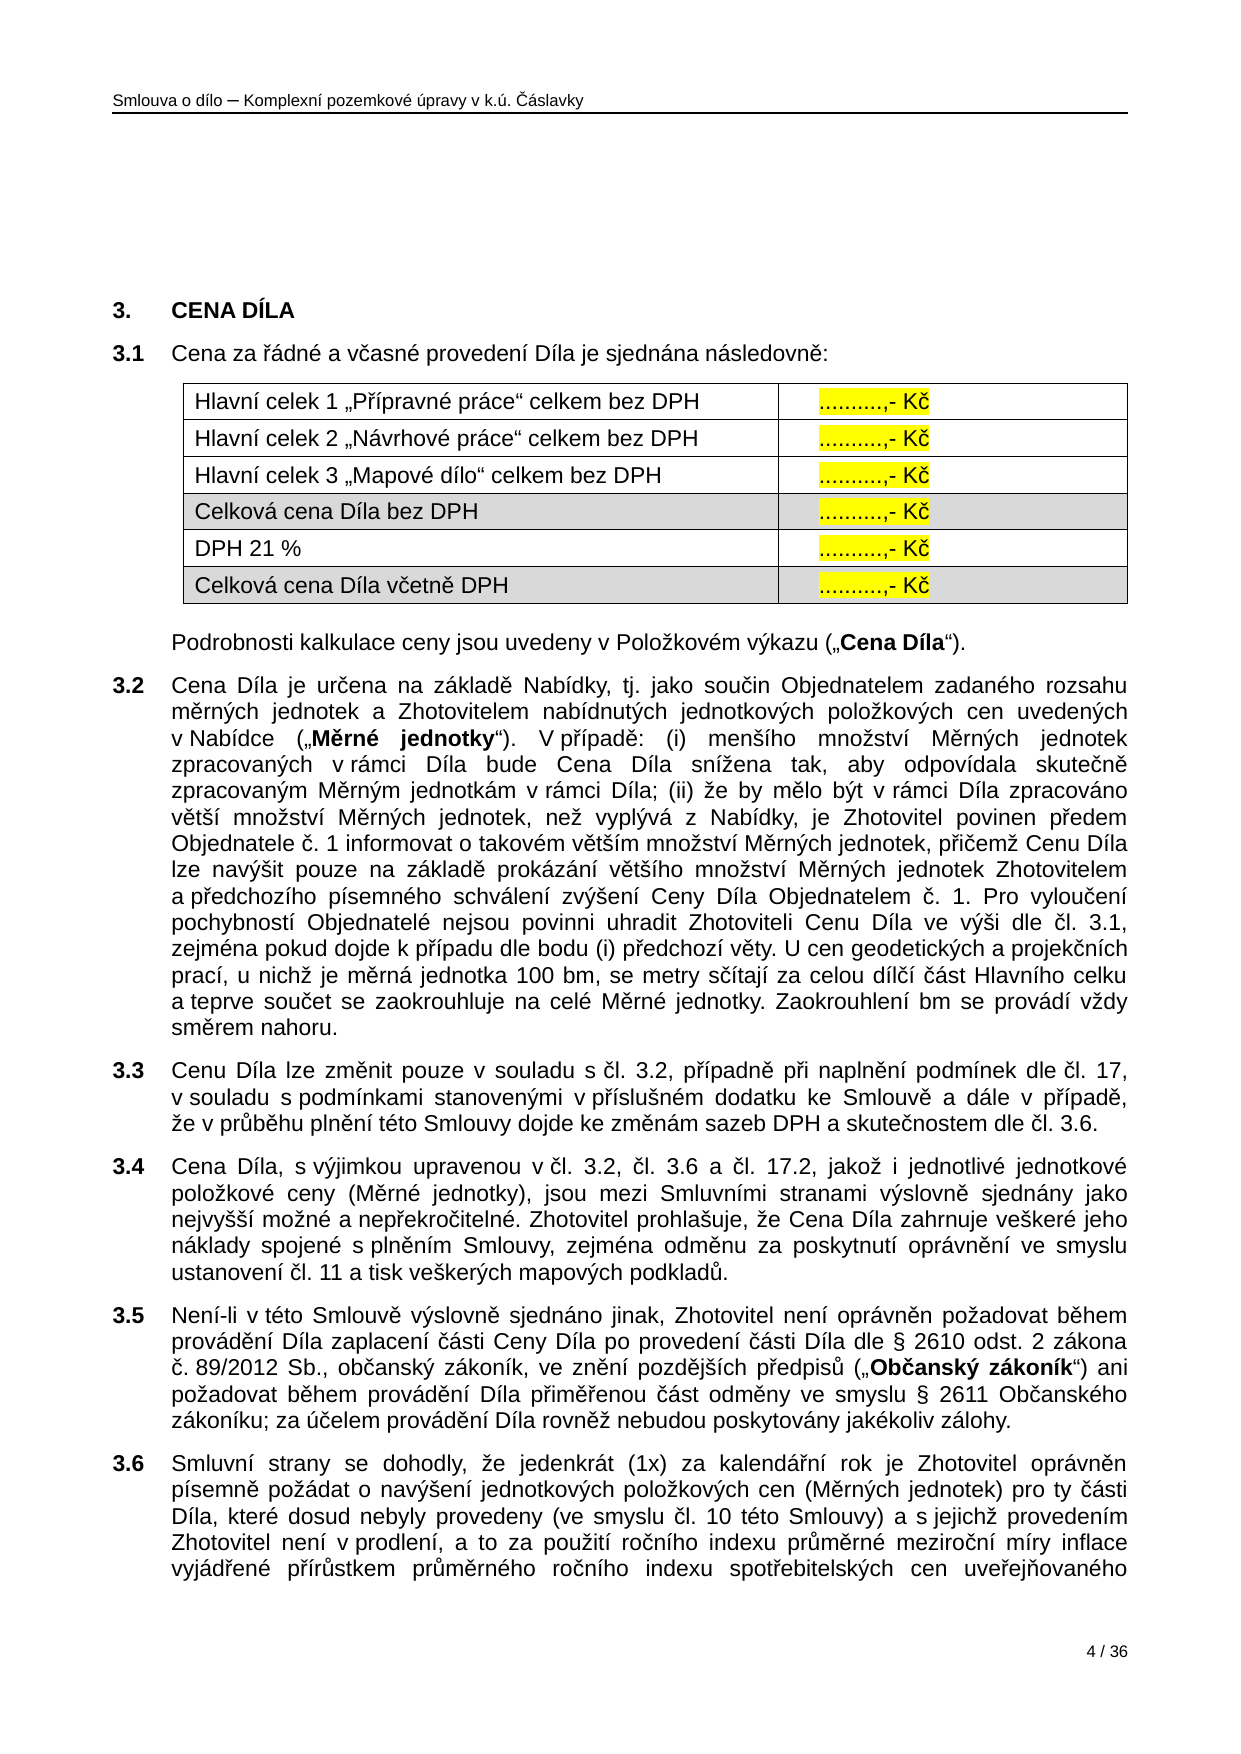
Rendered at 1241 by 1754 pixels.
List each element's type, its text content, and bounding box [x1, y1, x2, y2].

text Cenu Díla lze změnit pouze v souladu s čl. 3.2, případně při naplnění podmínek dle čl. 17, v souladu s podmínkami stanovenými v příslušném dodatku ke Smlouvě a dále v případě, že v průběhu plnění této Smlouvy dojde ke změnám sazeb DPH a skutečnostem dle čl. 3.6. [112, 1057, 1128, 1136]
table_header ..........,- Kč [779, 384, 1127, 419]
table_cell ..........,- Kč [779, 494, 1127, 529]
table_cell Celková cena Díla bez DPH [184, 494, 778, 529]
table_header Hlavní celek 1 „Přípravné práce“ celkem bez DPH [184, 384, 778, 419]
list Podrobnosti kalkulace ceny jsou uvedeny v Položkovém výkazu („Cena Díla“). [171, 629, 1128, 655]
text Není-li v této Smlouvě výslovně sjednáno jinak, Zhotovitel není oprávněn požadovat během provádění Díla zaplacení části Ceny Díla po provedení části Díla dle § 2610 odst. 2 zákona č. 89/2012 Sb., občanský zákoník, ve znění pozdějších předpisů („Občanský zákoník“) ani požadovat během provádění Díla přiměřenou část odměny ve smyslu § 2611 Občanského zákoníku; za účelem provádění Díla rovněž nebudou poskytovány jakékoliv zálohy. [112, 1302, 1128, 1433]
table_cell Hlavní celek 3 „Mapové dílo“ celkem bez DPH [184, 457, 778, 493]
text Cena díla [112, 297, 1128, 323]
text Cena za řádné a včasné provedení Díla je sjednána následovně: [112, 340, 1128, 366]
table_cell DPH 21 % [184, 530, 778, 566]
text Cena Díla je určena na základě Nabídky, tj. jako součin Objednatelem zadaného rozsahu měrných jednotek a Zhotovitelem nabídnutých jednotkových položkových cen uvedených v Nabídce („Měrné jednotky“). V případě: (i) menšího množství Měrných jednotek zpracovaných v rámci Díla bude Cena Díla snížena tak, aby odpovídala skutečně zpracovaným Měrným jednotkám v rámci Díla; (ii) že by mělo být v rámci Díla zpracováno větší množství Měrných jednotek, než vyplývá z Nabídky, je Zhotovitel povinen předem Objednatele č. 1 informovat o takovém větším množství Měrných jednotek, přičemž Cenu Díla lze navýšit pouze na základě prokázání většího množství Měrných jednotek Zhotovitelem a předchozího písemného schválení zvýšení Ceny Díla Objednatelem č. 1. Pro vyloučení pochybností Objednatelé nejsou povinni uhradit Zhotoviteli Cenu Díla ve výši dle čl. 3.1, zejména pokud dojde k případu dle bodu (i) předchozí věty. U cen geodetických a projekčních prací, u nichž je měrná jednotka 100 bm, se metry sčítají za celou dílčí část Hlavního celku a teprve součet se zaokrouhluje na celé Měrné jednotky. Zaokrouhlení bm se provádí vždy směrem nahoru. [112, 672, 1128, 1041]
table_cell ..........,- Kč [779, 420, 1127, 456]
table_cell Celková cena Díla včetně DPH [184, 567, 778, 603]
table_cell Hlavní celek 2 „Návrhové práce“ celkem bez DPH [184, 420, 778, 456]
table_cell ..........,- Kč [779, 457, 1127, 493]
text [112, 1450, 1128, 1582]
table_cell ..........,- Kč [779, 530, 1127, 566]
text Cena Díla, s výjimkou upravenou v čl. 3.2, čl. 3.6 a čl. 17.2, jakož i jednotlivé jednotkové položkové ceny (Měrné jednotky), jsou mezi Smluvními stranami výslovně sjednány jako nejvyšší možné a nepřekročitelné. Zhotovitel prohlašuje, že Cena Díla zahrnuje veškeré jeho náklady spojené s plněním Smlouvy, zejména odměnu za poskytnutí oprávnění ve smyslu ustanovení čl. 11 a tisk veškerých mapových podkladů. [112, 1153, 1128, 1285]
table_cell ..........,- Kč [779, 567, 1127, 603]
